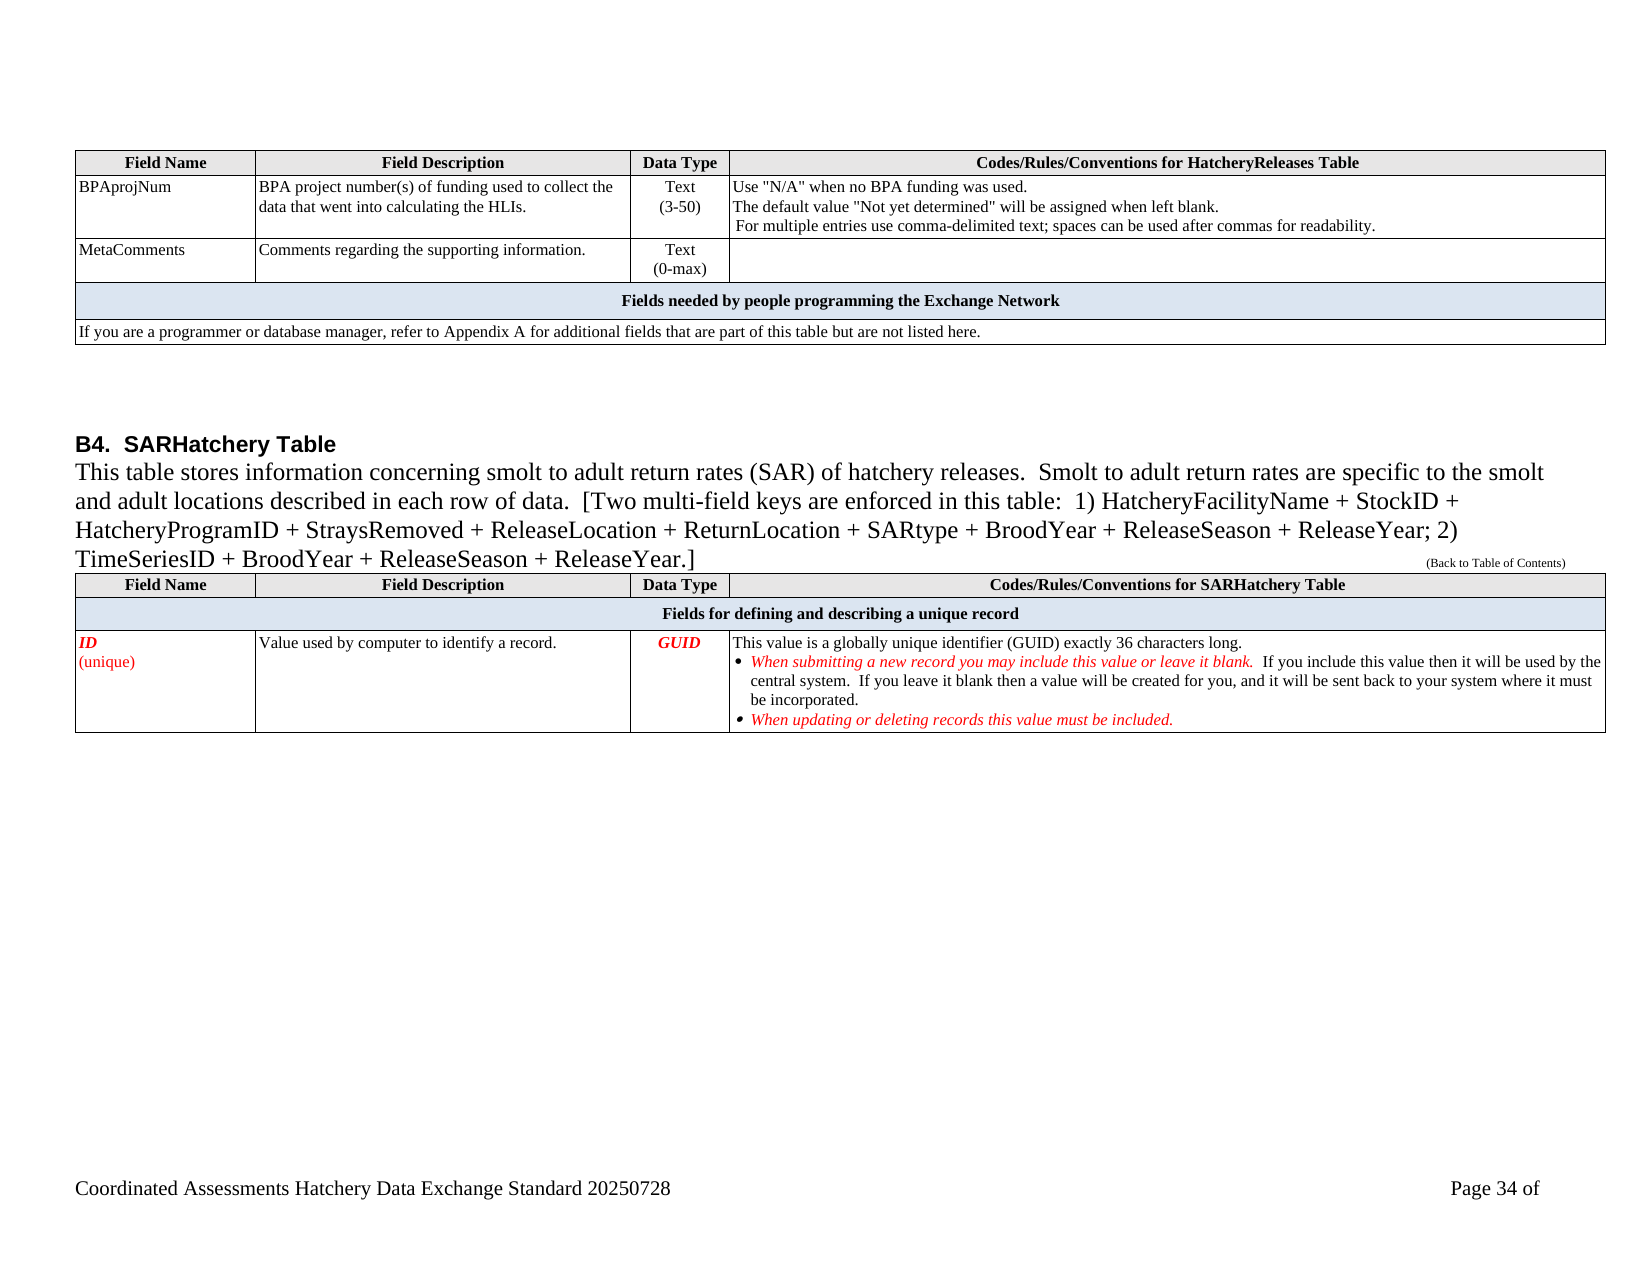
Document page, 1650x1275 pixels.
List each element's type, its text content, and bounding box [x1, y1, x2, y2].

table_header Data Type [631, 574, 729, 597]
table_header Field Description [256, 574, 630, 597]
subtitle B4. SARHatchery Table [75, 431, 1575, 457]
table_cell Text (0-max) [631, 239, 729, 282]
table_cell Value used by computer to identify a record. [256, 631, 630, 732]
table_cell Fields needed by people programming the Exchange Network [76, 283, 1605, 319]
table_cell GUID [631, 631, 729, 732]
table_cell If you are a programmer or database manager, refer to Appendix A for additional fields that are part of this table but are not listed here. [76, 320, 1605, 344]
table_header Codes/Rules/Conventions for HatcheryReleases Table [730, 151, 1605, 175]
text This table stores information concerning smolt to adult return rates (SAR) of hatchery releases. Smolt to adult return rates are specific to the smolt and adult locations described in each row of data. [Two multi-field keys are enforced in this table: 1) HatcheryFacilityName + StockID + HatcheryProgramID + StraysRemoved + ReleaseLocation + ReturnLocation + SARtype + BroodYear + ReleaseSeason + ReleaseYear; 2) TimeSeriesID + BroodYear + ReleaseSeason + ReleaseYear.] (Back to Table of Contents) [75, 457, 1575, 572]
table_cell This value is a globally unique identifier (GUID) exactly 36 characters long. When submitting a new record you may include this value or leave it blank. If you include this value then it will be used by the central system. If you leave it blank then a value will be created for you, and it will be sent back to your system where it must be incorporated. When updating or deleting records this value must be included. [730, 631, 1605, 732]
table_cell Use "N/A" when no BPA funding was used. The default value "Not yet determined" will be assigned when left blank. For multiple entries use comma-delimited text; spaces can be used after commas for readability. [730, 176, 1605, 238]
table_header Field Name [76, 151, 255, 175]
table_cell Fields for defining and describing a unique record [76, 598, 1605, 630]
table_header Field Description [256, 151, 630, 175]
table_cell ID (unique) [76, 631, 255, 732]
table_cell BPAprojNum [76, 176, 255, 238]
table_header Field Name [76, 574, 255, 597]
table_cell [730, 239, 1605, 282]
table_cell Text (3-50) [631, 176, 729, 238]
table_cell BPA project number(s) of funding used to collect the data that went into calculating the HLIs. [256, 176, 630, 238]
table_header Codes/Rules/Conventions for SARHatchery Table [730, 574, 1605, 597]
table_cell MetaComments [76, 239, 255, 282]
table_cell Comments regarding the supporting information. [256, 239, 630, 282]
table_header Data Type [631, 151, 729, 175]
